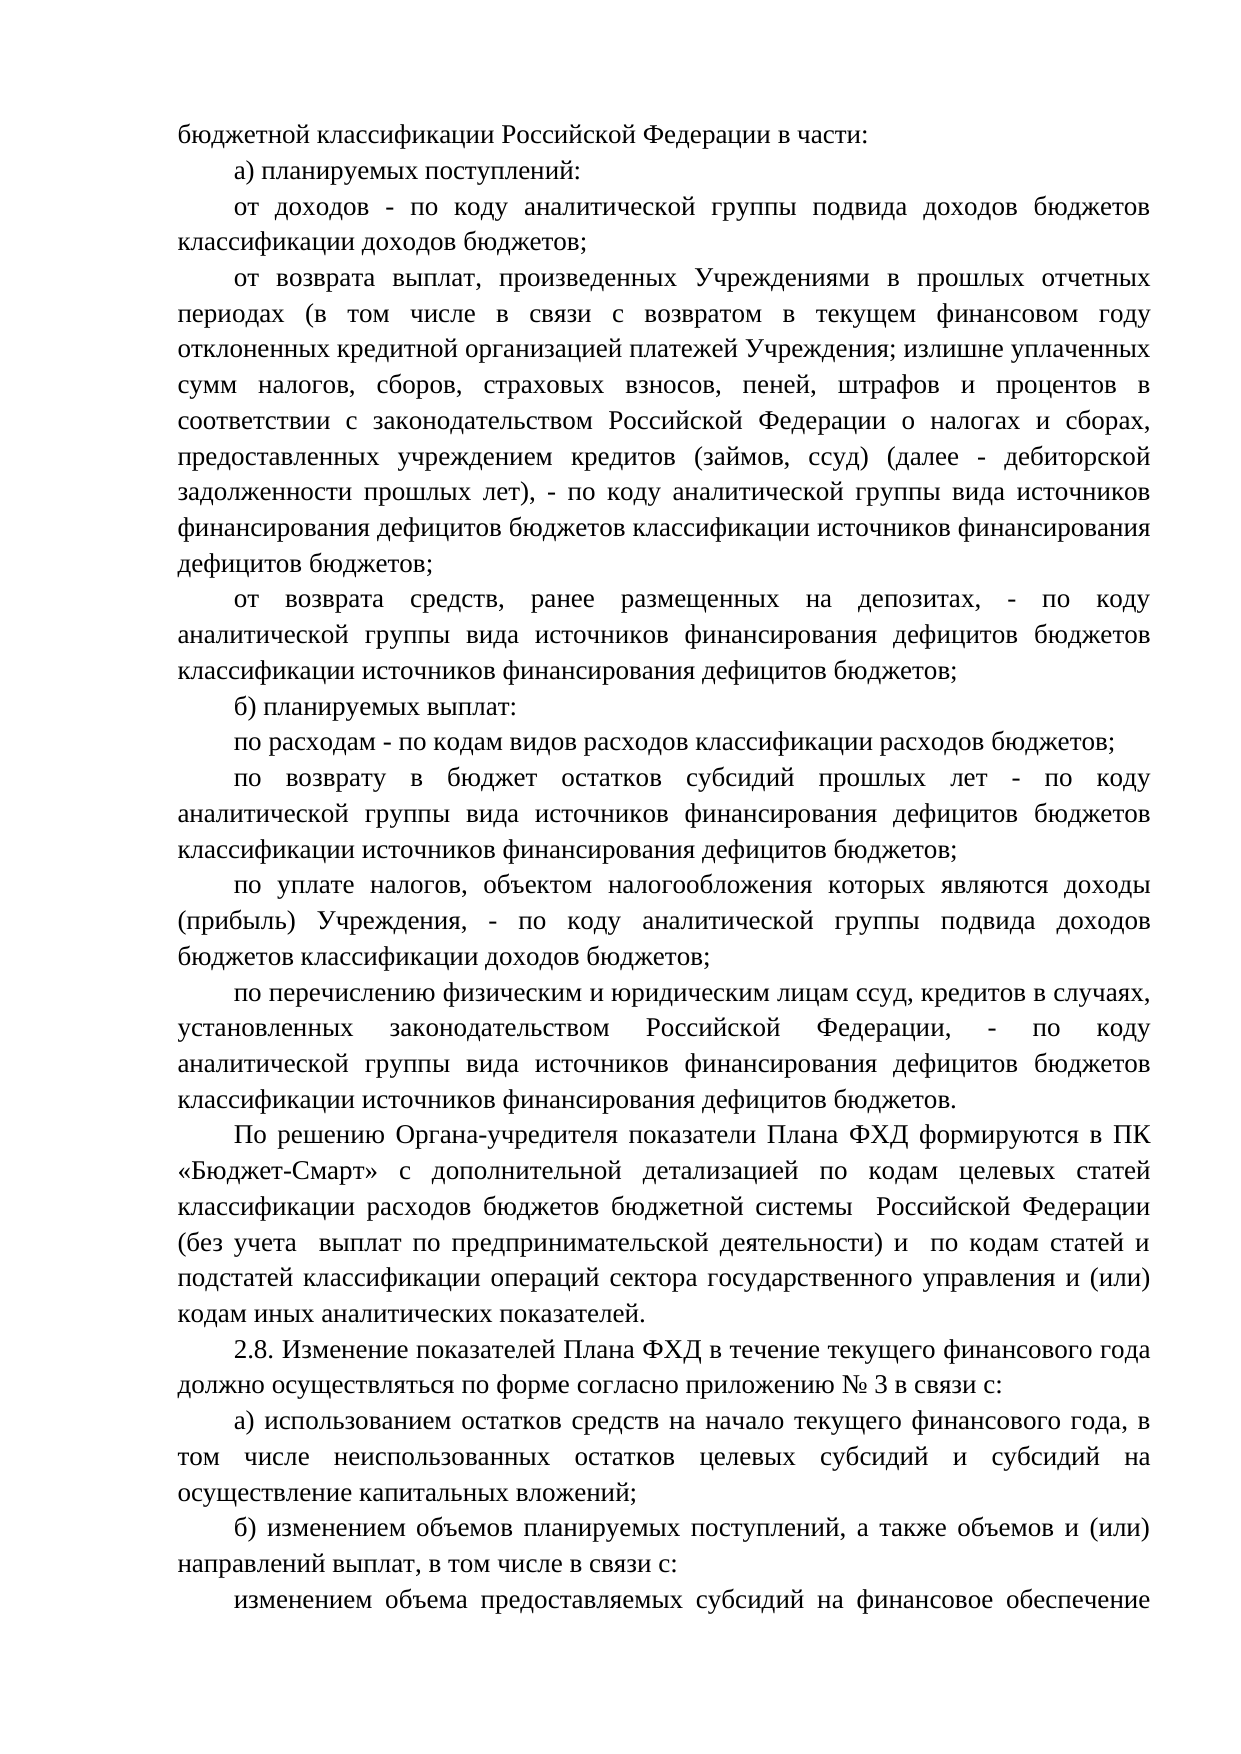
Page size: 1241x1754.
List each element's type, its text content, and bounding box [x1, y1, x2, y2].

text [177, 1583, 1152, 1614]
text от доходов - по коду аналитической группы подвида доходов бюджетов классификации доходов бюджетов; [177, 189, 1152, 256]
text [177, 118, 1152, 149]
text а) планируемых поступлений: [177, 154, 1152, 185]
text от возврата средств, ранее размещенных на депозитах, - по коду аналитической группы вида источников финансирования дефицитов бюджетов классификации источников финансирования дефицитов бюджетов; [177, 583, 1152, 685]
text по уплате налогов, объектом налогообложения которых являются доходы (прибыль) Учреждения, - по коду аналитической группы подвида доходов бюджетов классификации доходов бюджетов; [177, 868, 1152, 971]
text по перечислению физическим и юридическим лицам ссуд, кредитов в случаях, установленных законодательством Российской Федерации, - по коду аналитической группы вида источников финансирования дефицитов бюджетов классификации источников финансирования дефицитов бюджетов. [177, 976, 1152, 1114]
text По решению Органа-учредителя показатели Плана ФХД формируются в ПК «Бюджет-Смарт» с дополнительной детализацией по кодам целевых статей классификации расходов бюджетов бюджетной системы Российской Федерации (без учета выплат по предпринимательской деятельности) и по кодам статей и подстатей классификации операций сектора государственного управления и (или) кодам иных аналитических показателей. [177, 1118, 1152, 1328]
text б) изменением объемов планируемых поступлений, а также объемов и (или) направлений выплат, в том числе в связи с: [177, 1512, 1152, 1578]
text 2.8. Изменение показателей Плана ФХД в течение текущего финансового года должно осуществляться по форме согласно приложению № 3 в связи с: [177, 1333, 1152, 1400]
text по возврату в бюджет остатков субсидий прошлых лет - по коду аналитической группы вида источников финансирования дефицитов бюджетов классификации источников финансирования дефицитов бюджетов; [177, 761, 1152, 864]
text а) использованием остатков средств на начало текущего финансового года, в том числе неиспользованных остатков целевых субсидий и субсидий на осуществление капитальных вложений; [177, 1404, 1152, 1507]
text от возврата выплат, произведенных Учреждениями в прошлых отчетных периодах (в том числе в связи с возвратом в текущем финансовом году отклоненных кредитной организацией платежей Учреждения; излишне уплаченных сумм налогов, сборов, страховых взносов, пеней, штрафов и процентов в соответствии с законодательством Российской Федерации о налогах и сборах, предоставленных учреждением кредитов (займов, ссуд) (далее - дебиторской задолженности прошлых лет), - по коду аналитической группы вида источников финансирования дефицитов бюджетов классификации источников финансирования дефицитов бюджетов; [177, 261, 1152, 578]
text по расходам - по кодам видов расходов классификации расходов бюджетов; [177, 726, 1152, 757]
text б) планируемых выплат: [177, 690, 1152, 721]
